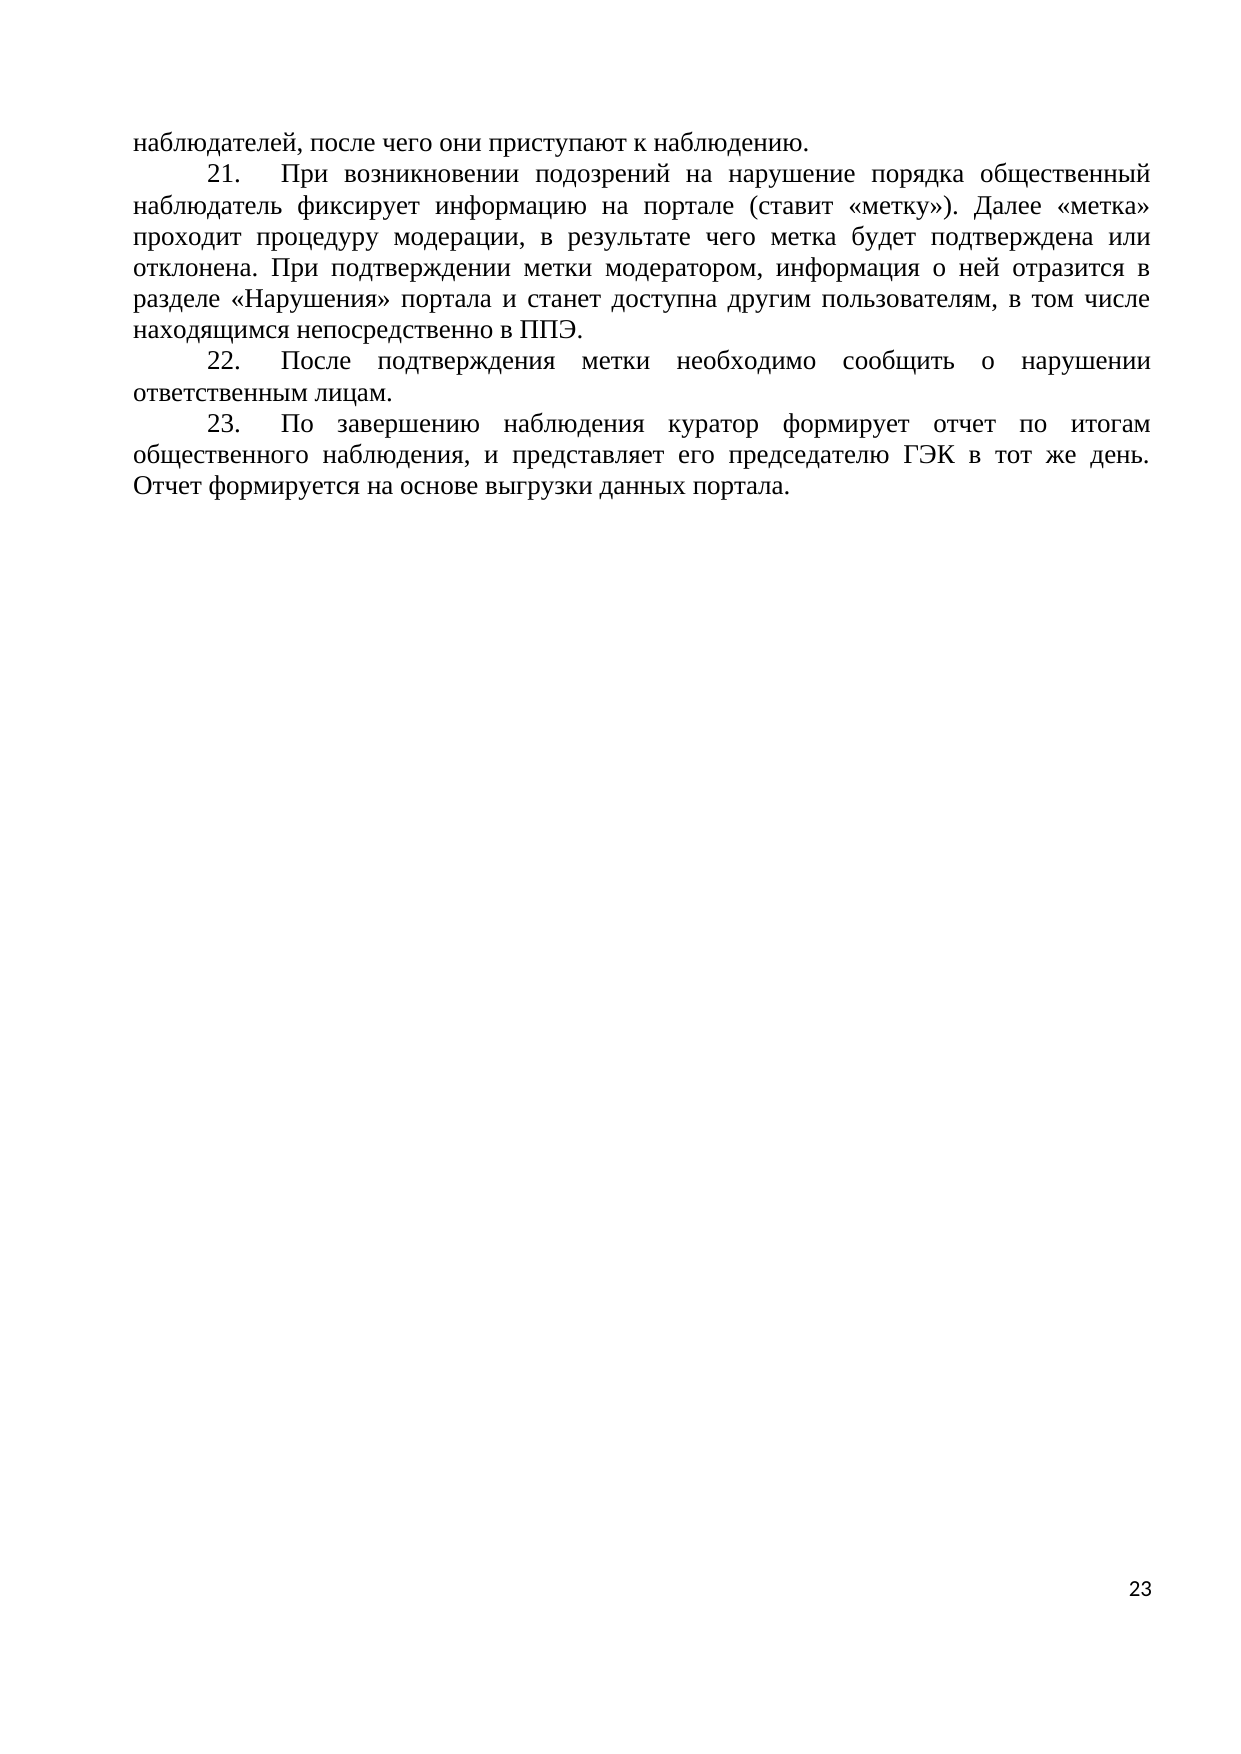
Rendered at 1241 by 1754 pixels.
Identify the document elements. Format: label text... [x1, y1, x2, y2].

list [133, 126, 1152, 158]
list При возникновении подозрений на нарушение порядка общественный наблюдатель фиксирует информацию на портале (ставит «метку»). Далее «метка» проходит процедуру модерации, в результате чего метка будет подтверждена или отклонена. При подтверждении метки модератором, информация о ней отразится в разделе «Нарушения» портала и станет доступна другим пользователям, в том числе находящимся непосредственно в ППЭ. [133, 158, 1152, 344]
list По завершению наблюдения куратор формирует отчет по итогам общественного наблюдения, и представляет его председателю ГЭК в тот же день. Отчет формируется на основе выгрузки данных портала. [133, 407, 1152, 500]
list После подтверждения метки необходимо сообщить о нарушении ответственным лицам. [133, 344, 1152, 407]
